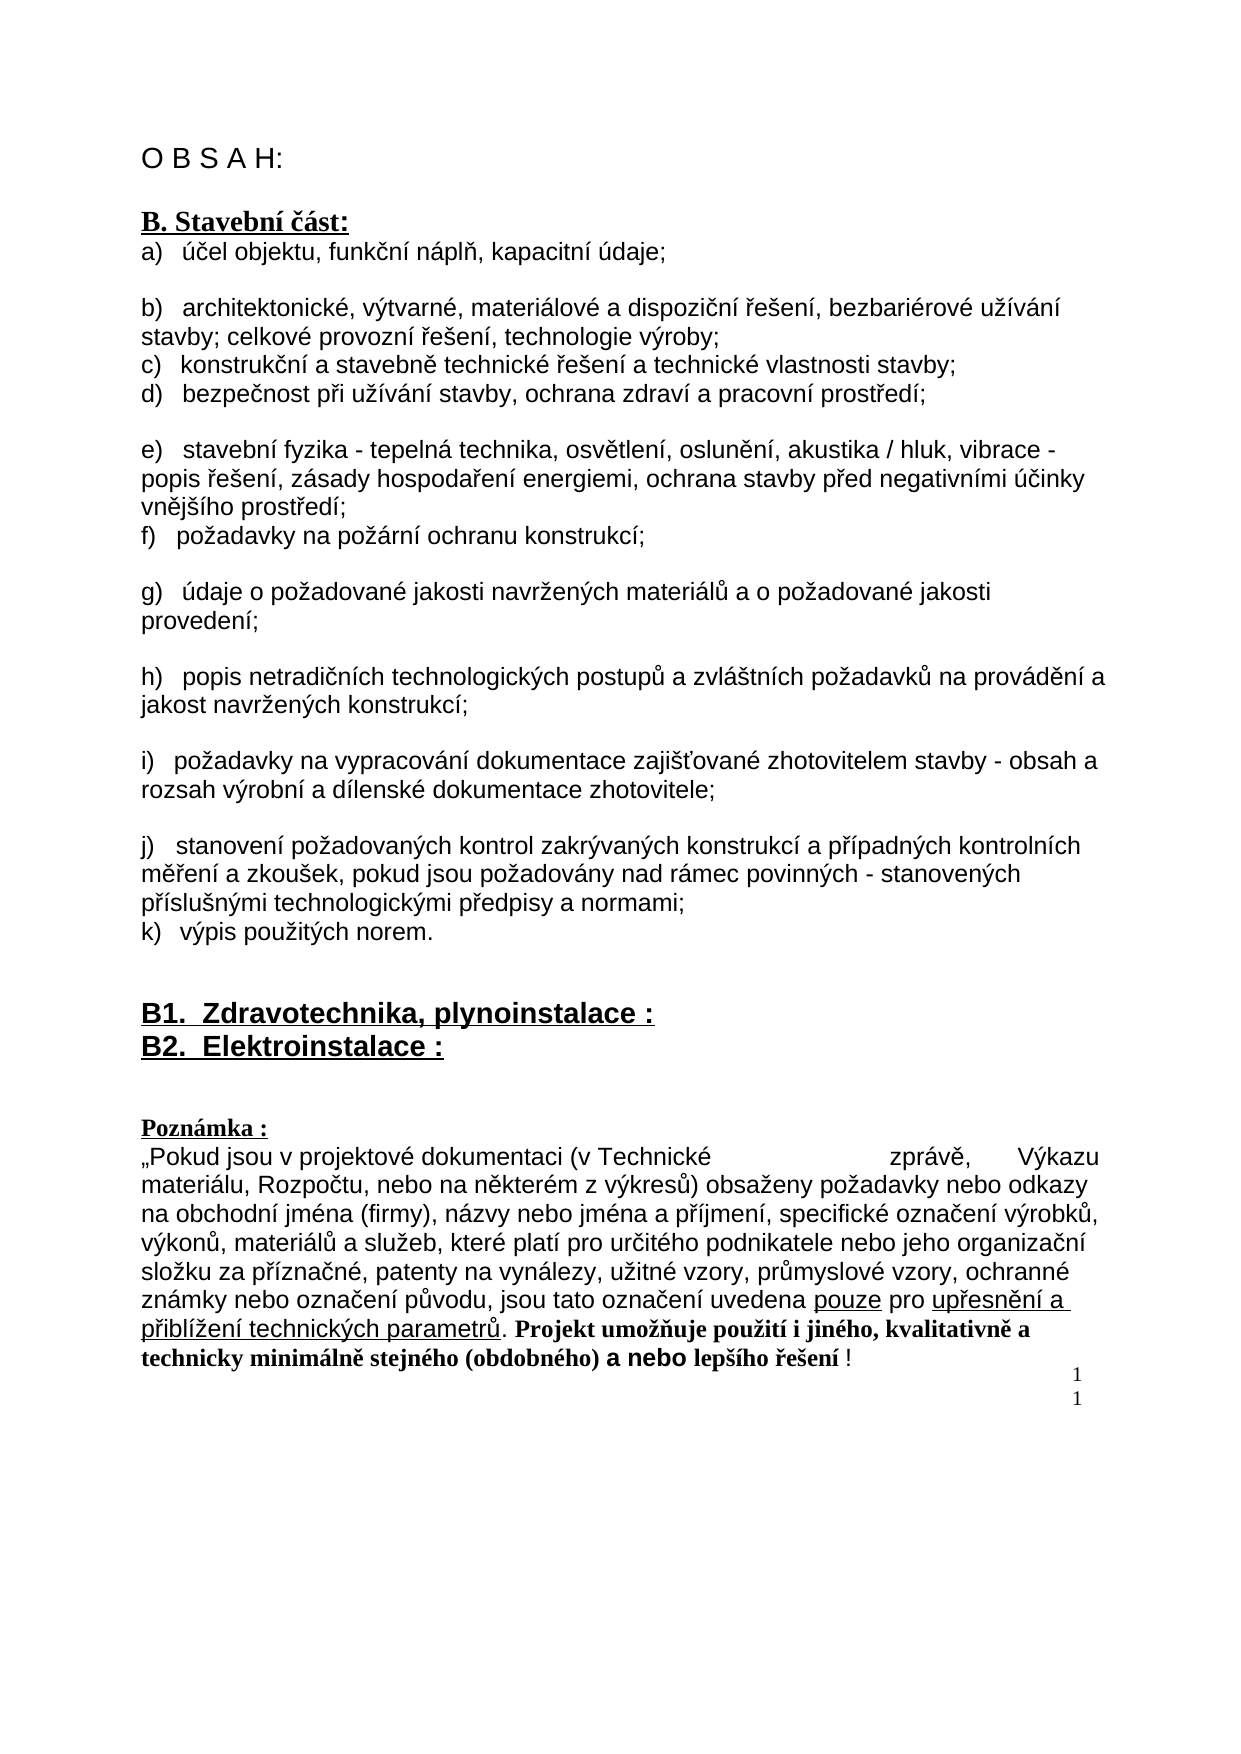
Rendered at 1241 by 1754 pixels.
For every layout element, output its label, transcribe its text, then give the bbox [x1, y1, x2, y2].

list požadavky na požární ochranu konstrukcí; [141, 521, 1111, 550]
list údaje o požadované jakosti navržených materiálů a o požadované jakosti provedení; [141, 577, 1111, 634]
list požadavky na vypracování dokumentace zajišťované zhotovitelem stavby - obsah a rozsah výrobní a dílenské dokumentace zhotovitele; [141, 746, 1111, 803]
text B1. Zdravotechnika, plynoinstalace : [141, 996, 1111, 1029]
list architektonické, výtvarné, materiálové a dispoziční řešení, bezbariérové užívání stavby; celkové provozní řešení, technologie výroby; [141, 293, 1111, 350]
text materiálu, Rozpočtu, nebo na některém z výkresů) obsaženy požadavky nebo odkazy na obchodní jména (firmy), názvy nebo jména a příjmení, specifické označení výrobků, výkonů, materiálů a služeb, které platí pro určitého podnikatele nebo jeho organizační složku za příznačné, patenty na vynálezy, užitné vzory, průmyslové vzory, ochranné známky nebo označení původu, jsou tato označení uvedena pouze pro upřesnění a přiblížení technických parametrů. Projekt umožňuje použití i jiného, kvalitativně a technicky minimálně stejného (obdobného) a nebo lepšího řešení ! [141, 1170, 1111, 1372]
list konstrukční a stavebně technické řešení a technické vlastnosti stavby; [141, 350, 1111, 379]
text B. Stavební část: [141, 208, 1111, 237]
list stanovení požadovaných kontrol zakrývaných konstrukcí a případných kontrolních měření a zkoušek, pokud jsou požadovány nad rámec povinných - stanovených příslušnými technologickými předpisy a normami; [141, 831, 1111, 917]
text „Pokud jsou v projektové dokumentaci (v Technické zprávě, Výkazu [141, 1141, 1111, 1170]
list stavební fyzika - tepelná technika, osvětlení, oslunění, akustika / hluk, vibrace - popis řešení, zásady hospodaření energiemi, ochrana stavby před negativními účinky vnějšího prostředí; [141, 435, 1111, 521]
list bezpečnost při užívání stavby, ochrana zdraví a pracovní prostředí; [141, 379, 1111, 408]
list popis netradičních technologických postupů a zvláštních požadavků na provádění a jakost navržených konstrukcí; [141, 661, 1111, 719]
text O B S A H: [141, 141, 1111, 175]
list výpis použitých norem. [141, 917, 1111, 946]
list účel objektu, funkční náplň, kapacitní údaje; [141, 237, 1111, 266]
text Poznámka : [141, 1113, 1111, 1141]
text B2. Elektroinstalace : [141, 1029, 1111, 1063]
